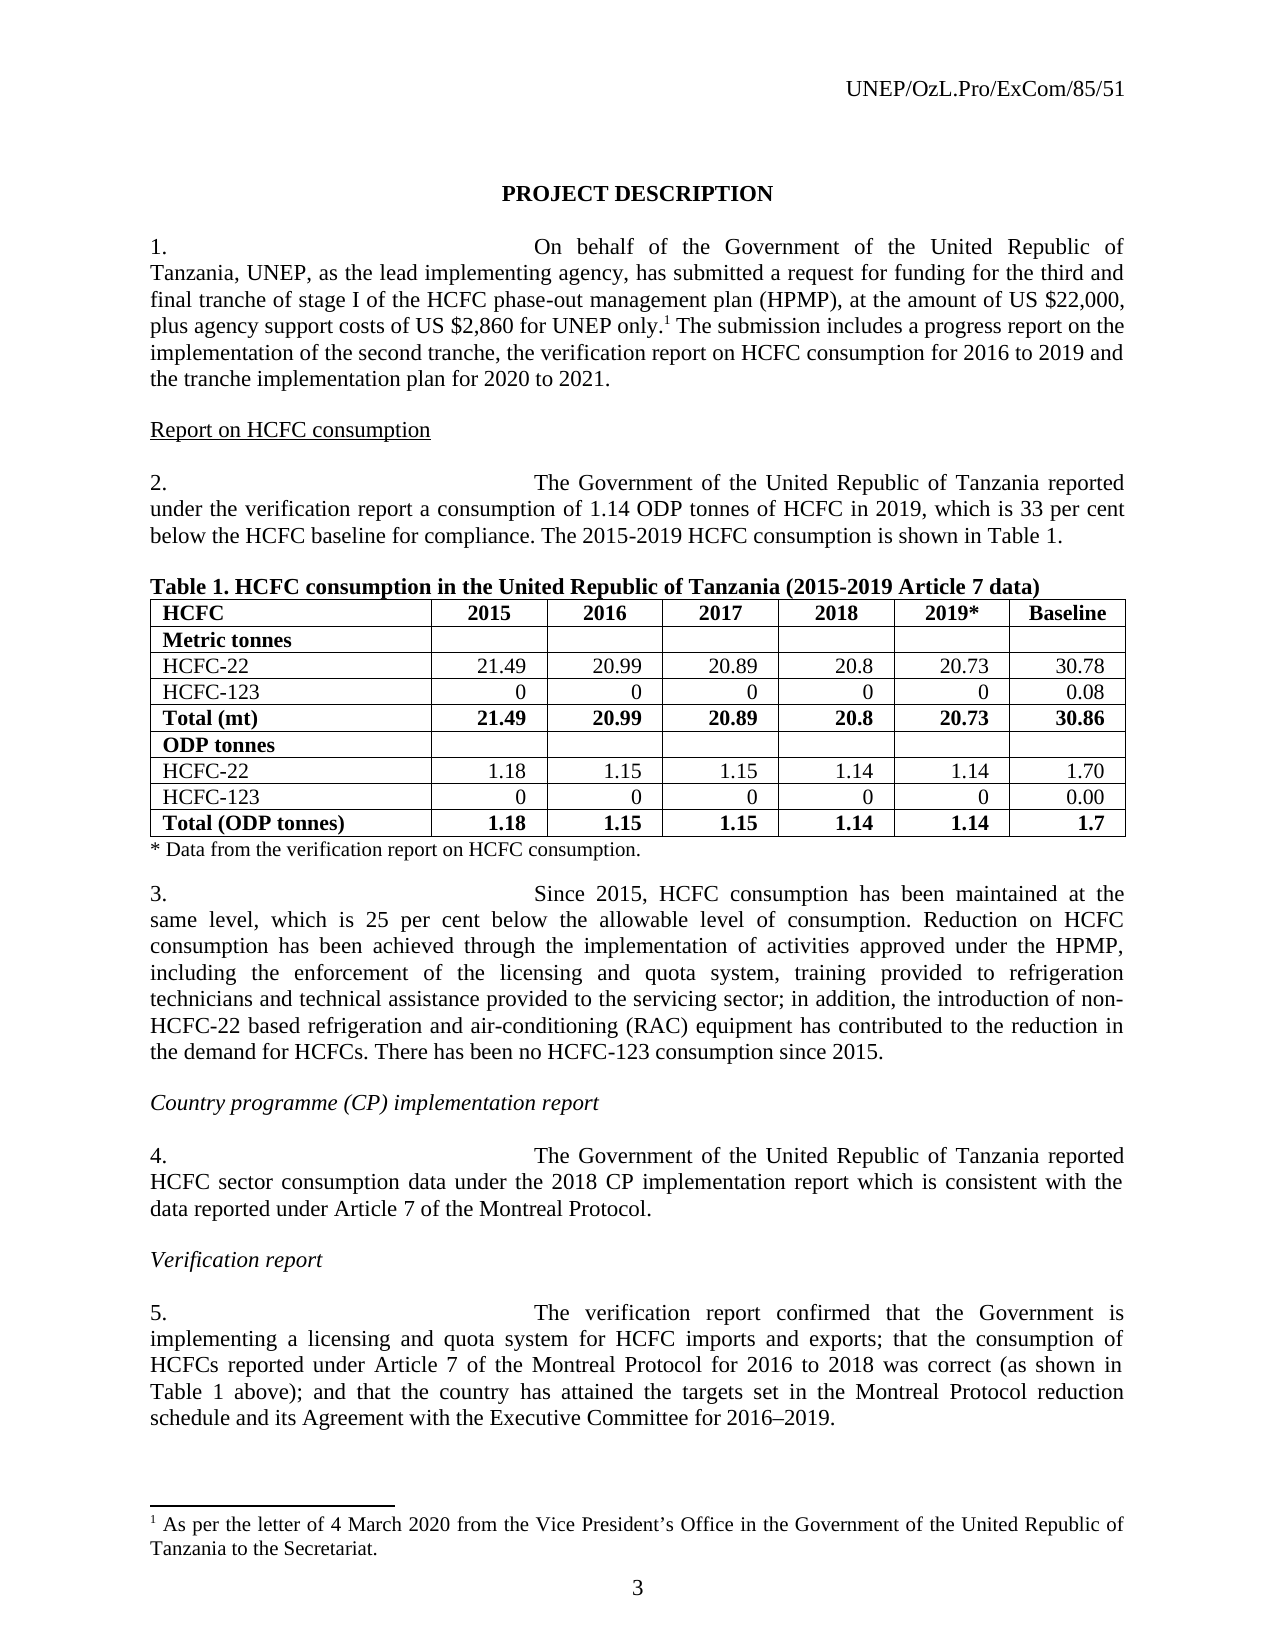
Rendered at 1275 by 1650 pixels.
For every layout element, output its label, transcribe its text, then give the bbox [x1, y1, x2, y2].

table_cell ODP tonnes [151, 732, 431, 757]
text Report on HCFC consumption [150, 416, 1125, 443]
table_cell 20.99 [548, 705, 662, 731]
table_cell [432, 732, 547, 757]
subtitle The Government of the United Republic of Tanzania reported HCFC sector consumption data under the 2018 CP implementation report which is consistent with the data reported under Article 7 of the Montreal Protocol. [150, 1142, 1125, 1221]
table_cell [1010, 627, 1125, 652]
table_cell [1010, 732, 1125, 757]
table_cell 1.15 [663, 810, 778, 836]
table_cell [548, 732, 662, 757]
table_header 2018 [779, 600, 894, 626]
table_cell 0 [663, 679, 778, 704]
table_cell [779, 732, 894, 757]
table_header Baseline [1010, 600, 1125, 626]
table_cell 20.8 [779, 653, 894, 678]
table_cell 0 [663, 784, 778, 809]
subtitle On behalf of the Government of the United Republic of Tanzania, UNEP, as the lead implementing agency, has submitted a request for funding for the third and final tranche of stage I of the HCFC phase-out management plan (HPMP), at the amount of US $22,000, plus agency support costs of US $2,860 for UNEP only. The submission includes a progress report on the implementation of the second tranche, the verification report on HCFC consumption for 2016 to 2019 and the tranche implementation plan for 2020 to 2021. [150, 233, 1125, 391]
table_cell 1.18 [432, 810, 547, 836]
table_cell 20.73 [895, 653, 1009, 678]
table_cell 20.73 [895, 705, 1009, 731]
table_cell 20.8 [779, 705, 894, 731]
table_cell 1.18 [432, 758, 547, 783]
table_cell [895, 627, 1009, 652]
table_cell 20.99 [548, 653, 662, 678]
table_cell 1.14 [895, 810, 1009, 836]
table_cell 30.86 [1010, 705, 1125, 731]
table_header 2016 [548, 600, 662, 626]
table_header 2019* [895, 600, 1009, 626]
table_header 2015 [432, 600, 547, 626]
table_cell Metric tonnes [151, 627, 431, 652]
table_cell 1.15 [663, 758, 778, 783]
table_cell 1.15 [548, 810, 662, 836]
table_cell 0.08 [1010, 679, 1125, 704]
table_cell 1.14 [779, 810, 894, 836]
table_cell 1.7 [1010, 810, 1125, 836]
table_cell 0 [779, 679, 894, 704]
table_cell [779, 627, 894, 652]
table_cell 20.89 [663, 653, 778, 678]
subtitle Since 2015, HCFC consumption has been maintained at the same level, which is 25 per cent below the allowable level of consumption. Reduction on HCFC consumption has been achieved through the implementation of activities approved under the HPMP, including the enforcement of the licensing and quota system, training provided to refrigeration technicians and technical assistance provided to the servicing sector; in addition, the introduction of non-HCFC-22 based refrigeration and air-conditioning (RAC) equipment has contributed to the reduction in the demand for HCFCs. There has been no HCFC-123 consumption since 2015. [150, 880, 1125, 1064]
table_cell 21.49 [432, 705, 547, 731]
table_cell [663, 627, 778, 652]
table_cell 0 [779, 784, 894, 809]
table_cell 1.14 [895, 758, 1009, 783]
table_cell [663, 732, 778, 757]
table_cell 1.15 [548, 758, 662, 783]
subtitle The verification report confirmed that the Government is implementing a licensing and quota system for HCFC imports and exports; that the consumption of HCFCs reported under Article 7 of the Montreal Protocol for 2016 to 2018 was correct (as shown in Table 1 above); and that the country has attained the targets set in the Montreal Protocol reduction schedule and its Agreement with the Executive Committee for 2016–2019. [150, 1299, 1125, 1431]
table_cell [548, 627, 662, 652]
table_cell 0.00 [1010, 784, 1125, 809]
text Table 1. HCFC consumption in the United Republic of Tanzania (2015-2019 Article 7 data) [150, 573, 1125, 599]
table_cell [895, 732, 1009, 757]
table_cell Total (ODP tonnes) [151, 810, 431, 836]
text Verification report [150, 1246, 1125, 1272]
text Country programme (CP) implementation report [150, 1089, 1125, 1116]
table_cell 0 [548, 679, 662, 704]
table_cell 0 [548, 784, 662, 809]
table_cell HCFC-123 [151, 679, 431, 704]
text PROJECT DESCRIPTION [150, 180, 1125, 207]
table_cell [432, 627, 547, 652]
table_cell 0 [895, 784, 1009, 809]
table_cell 20.89 [663, 705, 778, 731]
table_cell 0 [432, 679, 547, 704]
table_cell 1.14 [779, 758, 894, 783]
table_cell 1.70 [1010, 758, 1125, 783]
table_cell 30.78 [1010, 653, 1125, 678]
table_cell Total (mt) [151, 705, 431, 731]
table_header HCFC [151, 600, 431, 626]
subtitle The Government of the United Republic of Tanzania reported under the verification report a consumption of 1.14 ODP tonnes of HCFC in 2019, which is 33 per cent below the HCFC baseline for compliance. The 2015-2019 HCFC consumption is shown in Table 1. [150, 469, 1125, 548]
text * Data from the verification report on HCFC consumption. [150, 837, 1125, 861]
table_header 2017 [663, 600, 778, 626]
table_cell HCFC-22 [151, 758, 431, 783]
table_cell 0 [432, 784, 547, 809]
table_cell HCFC-123 [151, 784, 431, 809]
table_cell 0 [895, 679, 1009, 704]
table_cell 21.49 [432, 653, 547, 678]
table_cell HCFC-22 [151, 653, 431, 678]
